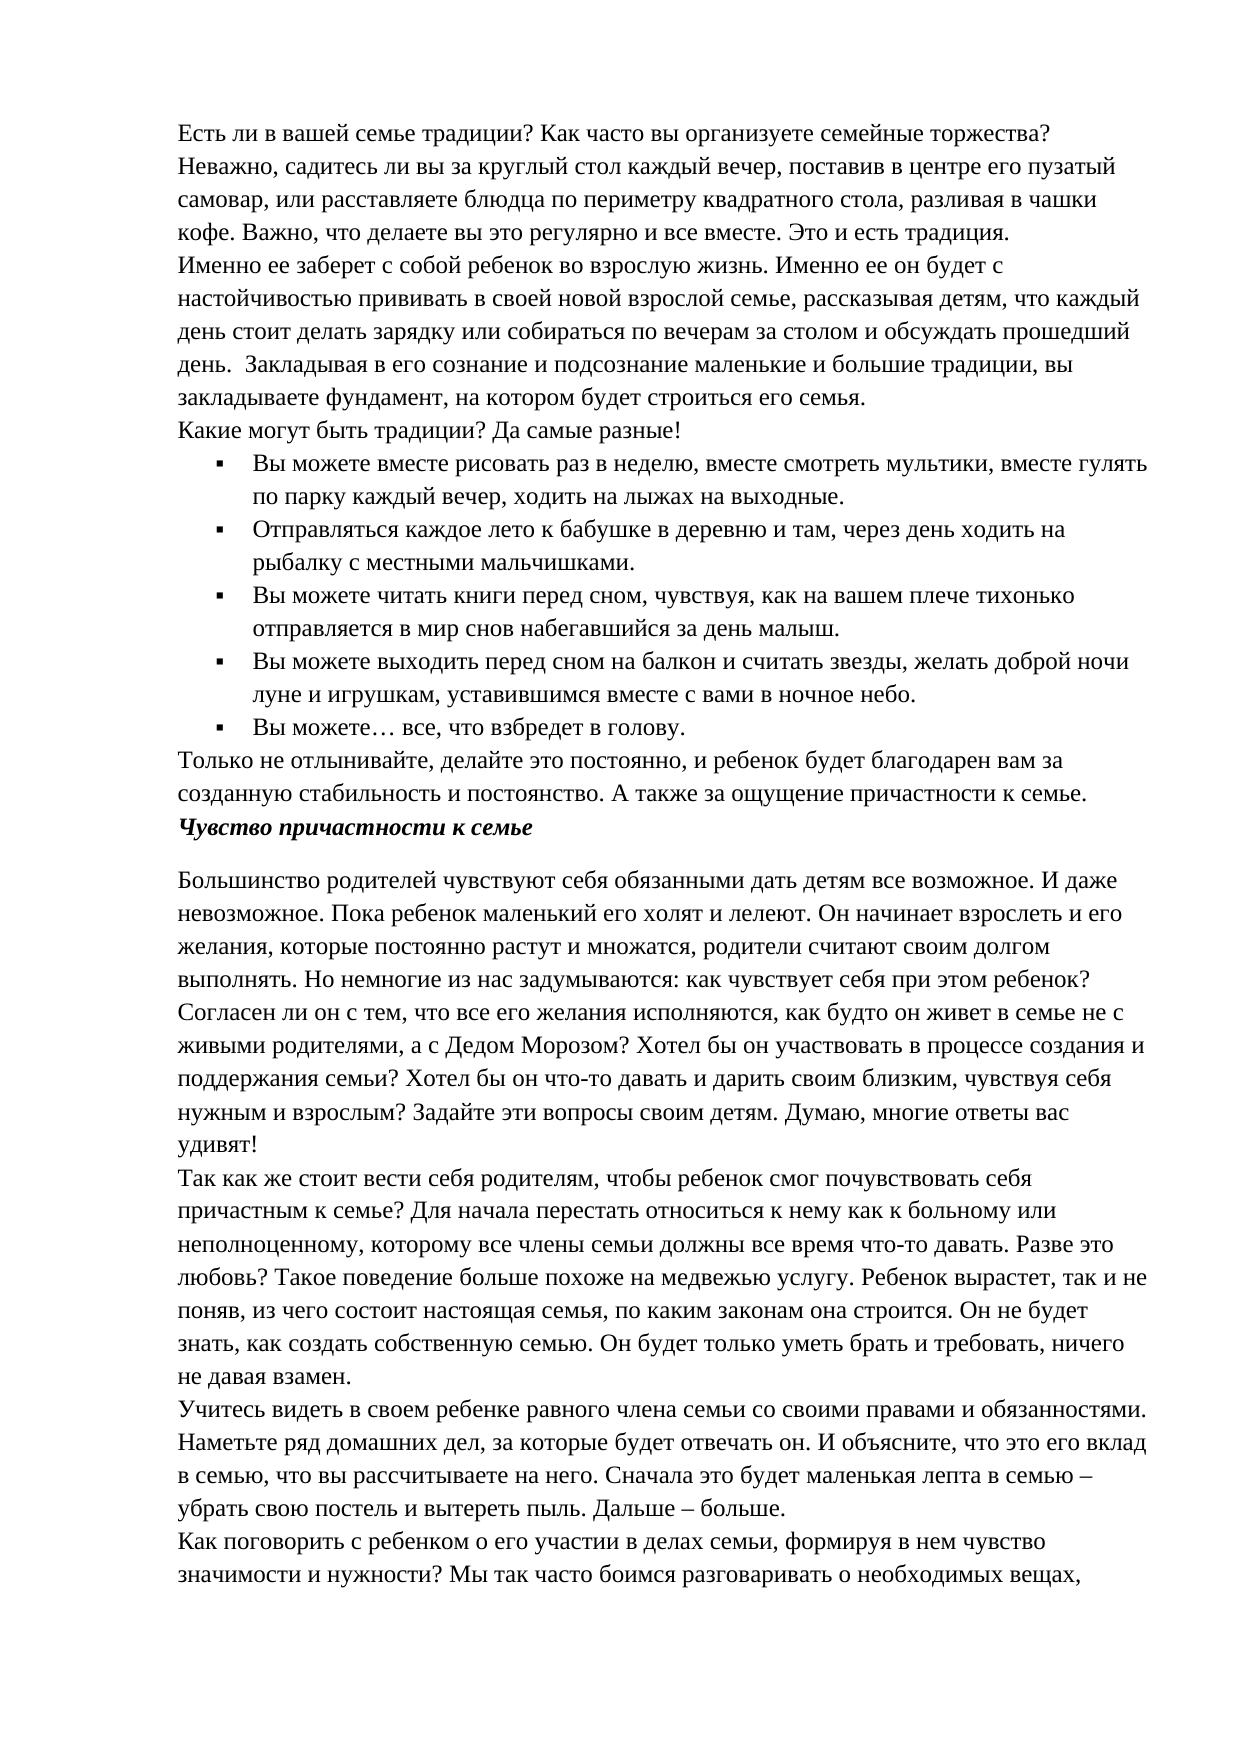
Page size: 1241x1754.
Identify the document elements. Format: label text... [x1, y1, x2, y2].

text Так как же стоит вести себя родителям, чтобы ребенок смог почувствовать себя причастным к семье? Для начала перестать относиться к нему как к больному или неполноценному, которому все члены семьи должны все время что-то давать. Разве это любовь? Такое поведение больше похоже на медвежью услугу. Ребенок вырастет, так и не поняв, из чего состоит настоящая семья, по каким законам она строится. Он не будет знать, как создать собственную семью. Он будет только уметь брать и требовать, ничего не давая взамен. [177, 1163, 1152, 1389]
text Только не отлынивайте, делайте это постоянно, и ребенок будет благодарен вам за созданную стабильность и постоянство. А также за ощущение причастности к семье. [177, 746, 1152, 807]
list Вы можете читать книги перед сном, чувствуя, как на вашем плече тихонько отправляется в мир снов набегавшийся за день малыш. [215, 580, 1152, 642]
text Какие могут быть традиции? Да самые разные! [177, 415, 1152, 444]
list Вы можете выходить перед сном на балкон и считать звезды, желать доброй ночи луне и игрушкам, уставившимся вместе с вами в ночное небо. [215, 646, 1152, 708]
text Именно ее заберет с собой ребенок во взрослую жизнь. Именно ее он будет с настойчивостью прививать в своей новой взрослой семье, рассказывая детям, что каждый день стоит делать зарядку или собираться по вечерам за столом и обсуждать прошедший день. Закладывая в его сознание и подсознание маленькие и большие традиции, вы закладываете фундамент, на котором будет строиться его семья. [177, 250, 1152, 411]
list Вы можете вместе рисовать раз в неделю, вместе смотреть мультики, вместе гулять по парку каждый вечер, ходить на лыжах на выходные. [215, 448, 1152, 510]
text Большинство родителей чувствуют себя обязанными дать детям все возможное. И даже невозможное. Пока ребенок маленький его холят и лелеют. Он начинает взрослеть и его желания, которые постоянно растут и множатся, родители считают своим долгом выполнять. Но немногие из нас задумываются: как чувствует себя при этом ребенок? Согласен ли он с тем, что все его желания исполняются, как будто он живет в семье не с живыми родителями, а с Дедом Морозом? Хотел бы он участвовать в процессе создания и поддержания семьи? Хотел бы он что-то давать и дарить своим близким, чувствуя себя нужным и взрослым? Задайте эти вопросы своим детям. Думаю, многие ответы вас удивят! [177, 865, 1152, 1158]
list Вы можете… все, что взбредет в голову. [215, 712, 1152, 741]
text Чувство причастности к семье [177, 812, 1152, 840]
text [177, 1526, 1152, 1588]
text Учитесь видеть в своем ребенке равного члена семьи со своими правами и обязанностями. Наметьте ряд домашних дел, за которые будет отвечать он. И объясните, что это его вклад в семью, что вы рассчитываете на него. Сначала это будет маленькая лепта в семью – убрать свою постель и вытереть пыль. Дальше – больше. [177, 1394, 1152, 1522]
list Отправляться каждое лето к бабушке в деревню и там, через день ходить на рыбалку с местными мальчишками. [215, 514, 1152, 576]
text Есть ли в вашей семье традиции? Как часто вы организуете семейные торжества? Неважно, садитесь ли вы за круглый стол каждый вечер, поставив в центре его пузатый самовар, или расставляете блюдца по периметру квадратного стола, разливая в чашки кофе. Важно, что делаете вы это регулярно и все вместе. Это и есть традиция. [177, 118, 1152, 246]
